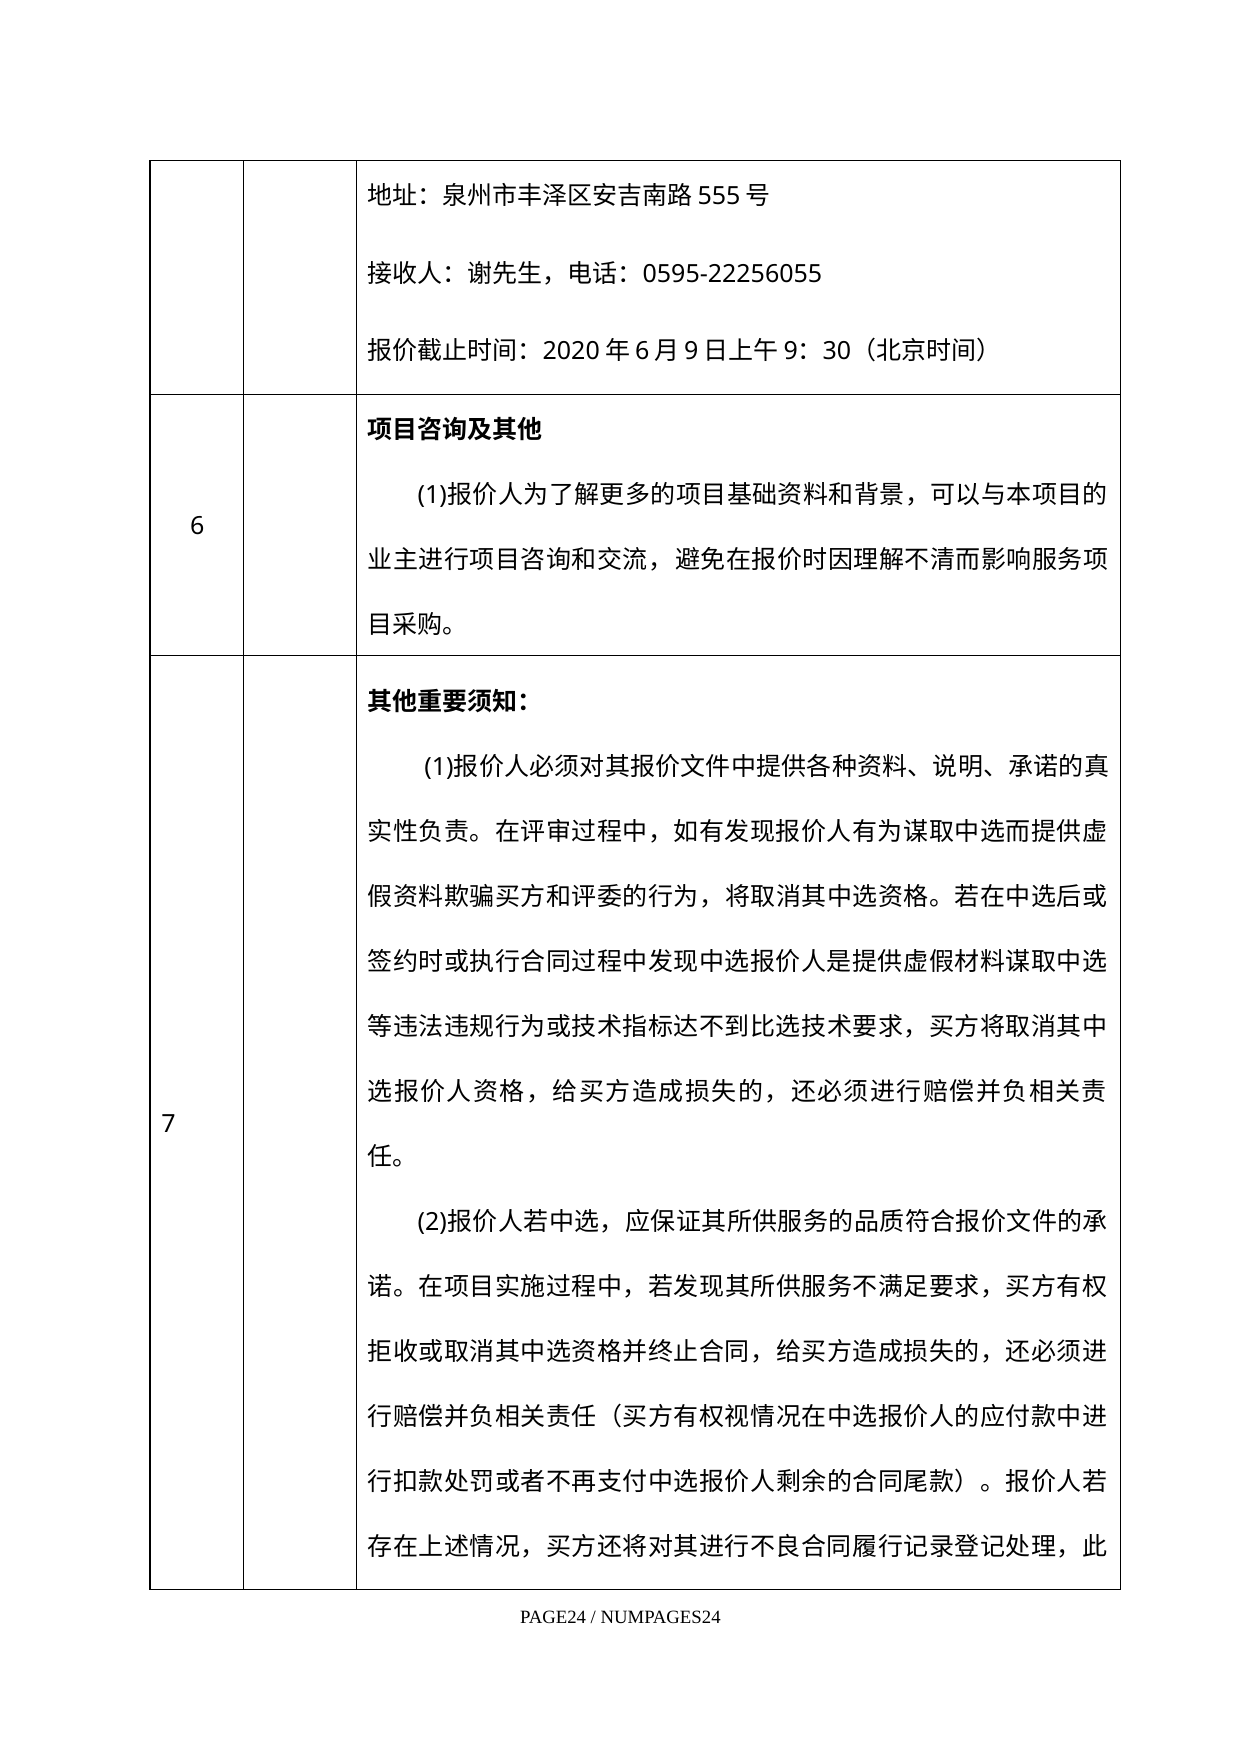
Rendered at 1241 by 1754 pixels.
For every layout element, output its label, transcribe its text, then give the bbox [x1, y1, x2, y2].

table_cell 4 [151, 161, 243, 394]
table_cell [357, 161, 1120, 394]
table_cell [244, 161, 356, 394]
table_cell 项目咨询及其他 (1)报价人为了解更多的项目基础资料和背景，可以与本项目的业主进行项目咨询和交流，避免在报价时因理解不清而影响服务项目采购。 [357, 395, 1120, 655]
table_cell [357, 656, 1120, 1589]
table_cell [244, 656, 356, 1589]
table_cell 6 [151, 395, 243, 655]
table_cell 7 [151, 656, 243, 1589]
table_cell [244, 395, 356, 655]
